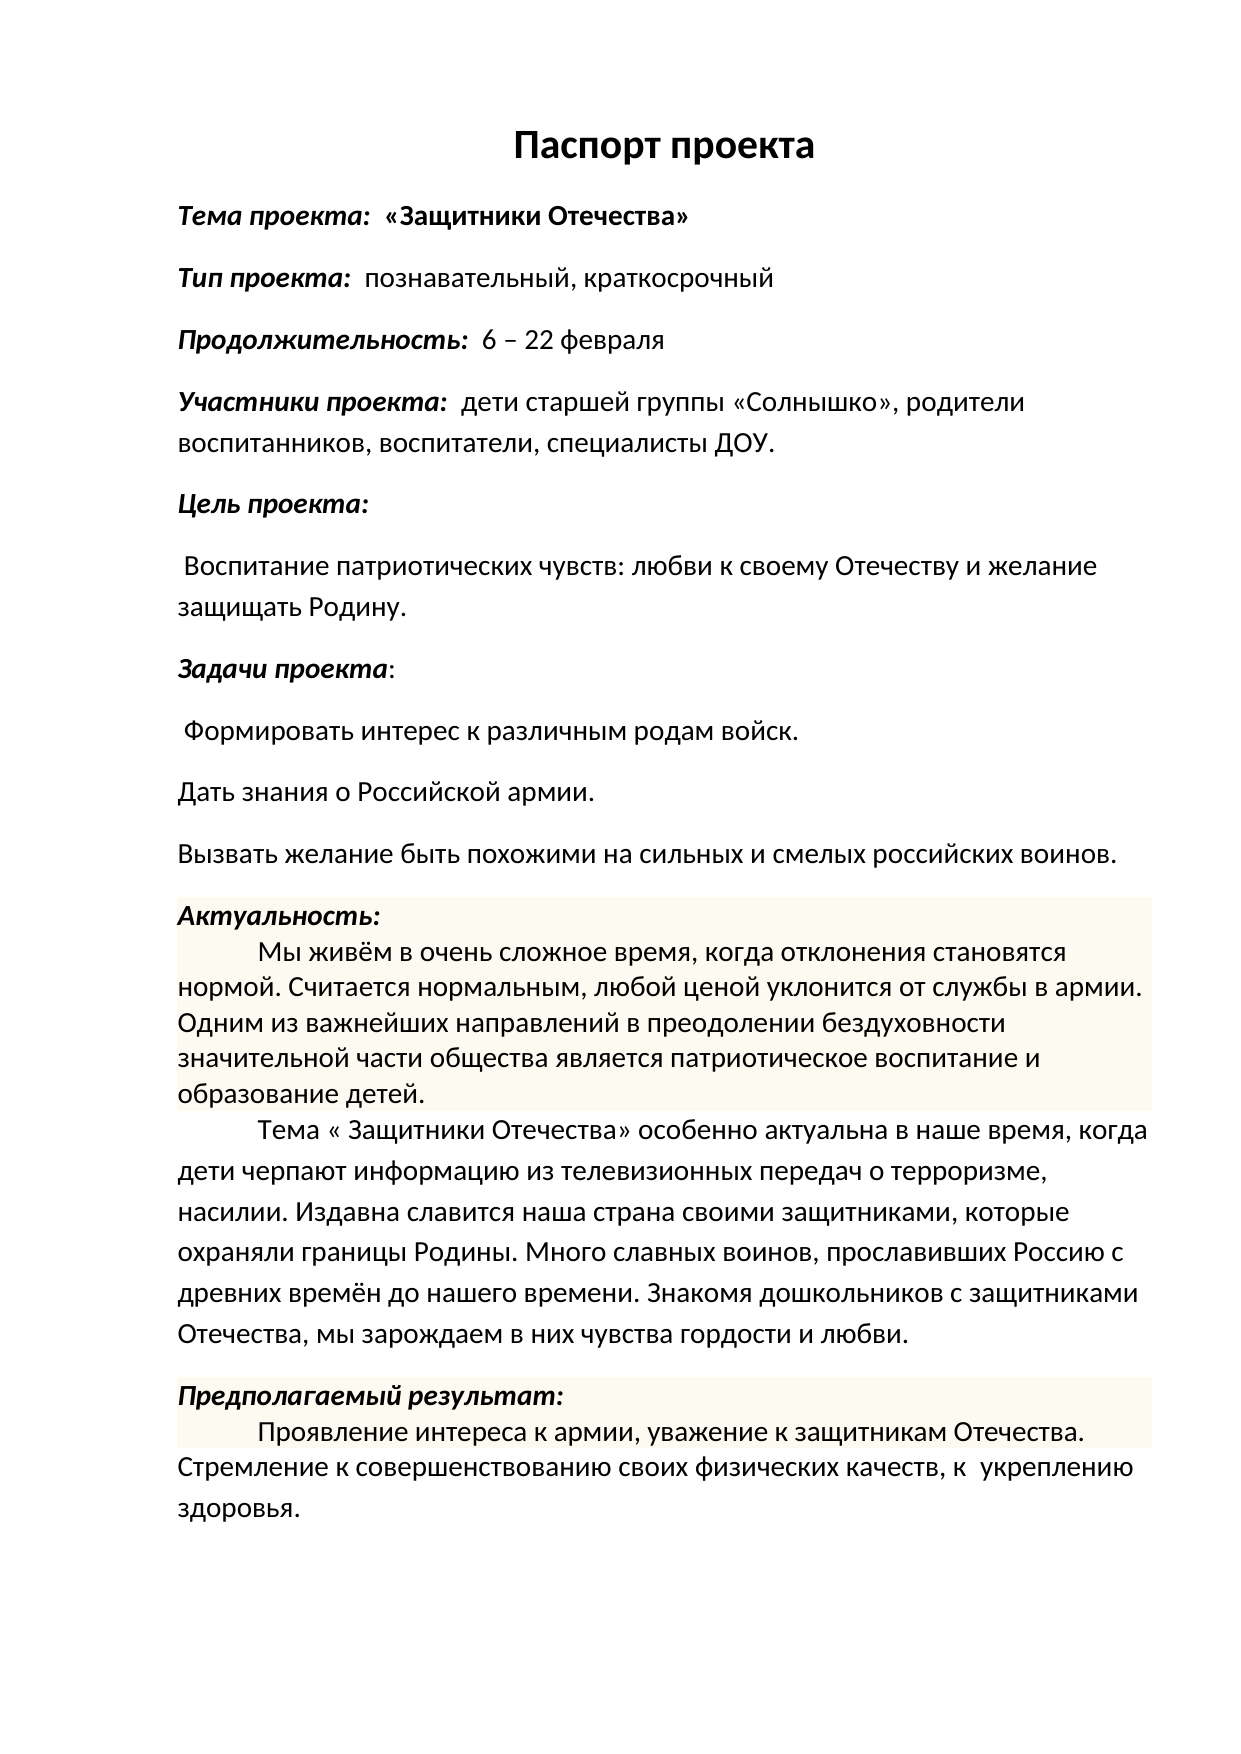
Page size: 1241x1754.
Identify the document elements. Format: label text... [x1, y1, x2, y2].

text Участники проекта: дети старшей группы «Солнышко», родители воспитанников, воспитатели, специалисты ДОУ. [177, 383, 1152, 459]
text Задачи проекта: [177, 650, 1152, 686]
text Проявление интереса к армии, уважение к защитникам Отечества. [177, 1413, 1152, 1448]
text Тема проекта: «Защитники Отечества» [177, 197, 1152, 233]
text Паспорт проекта [177, 118, 1152, 169]
text Дать знания о Российской армии. [177, 773, 1152, 809]
text Продолжительность: 6 – 22 февраля [177, 321, 1152, 357]
text Тип проекта: познавательный, краткосрочный [177, 259, 1152, 295]
text Стремление к совершенствованию своих физических качеств, к укреплению здоровья. [177, 1448, 1152, 1525]
text Тема « Защитники Отечества» особенно актуальна в наше время, когда дети черпают информацию из телевизионных передач о терроризме, насилии. Издавна славится наша страна своими защитниками, которые охраняли границы Родины. Много славных воинов, прославивших Россию с древних времён до нашего времени. Знакомя дошкольников с защитниками Отечества, мы зарождаем в них чувства гордости и любви. [177, 1111, 1152, 1351]
text Мы живём в очень сложное время, когда отклонения становятся нормой. Считается нормальным, любой ценой уклонится от службы в армии. Одним из важнейших направлений в преодолении бездуховности значительной части общества является патриотическое воспитание и образование детей. [177, 933, 1152, 1111]
text Вызвать желание быть похожими на сильных и смелых российских воинов. [177, 835, 1152, 871]
text Цель проекта: [177, 485, 1152, 521]
text Формировать интерес к различным родам войск. [177, 712, 1152, 747]
text Актуальность: [177, 897, 1152, 933]
text Предполагаемый результат: [177, 1377, 1152, 1413]
text Воспитание патриотических чувств: любви к своему Отечеству и желание защищать Родину. [177, 547, 1152, 624]
